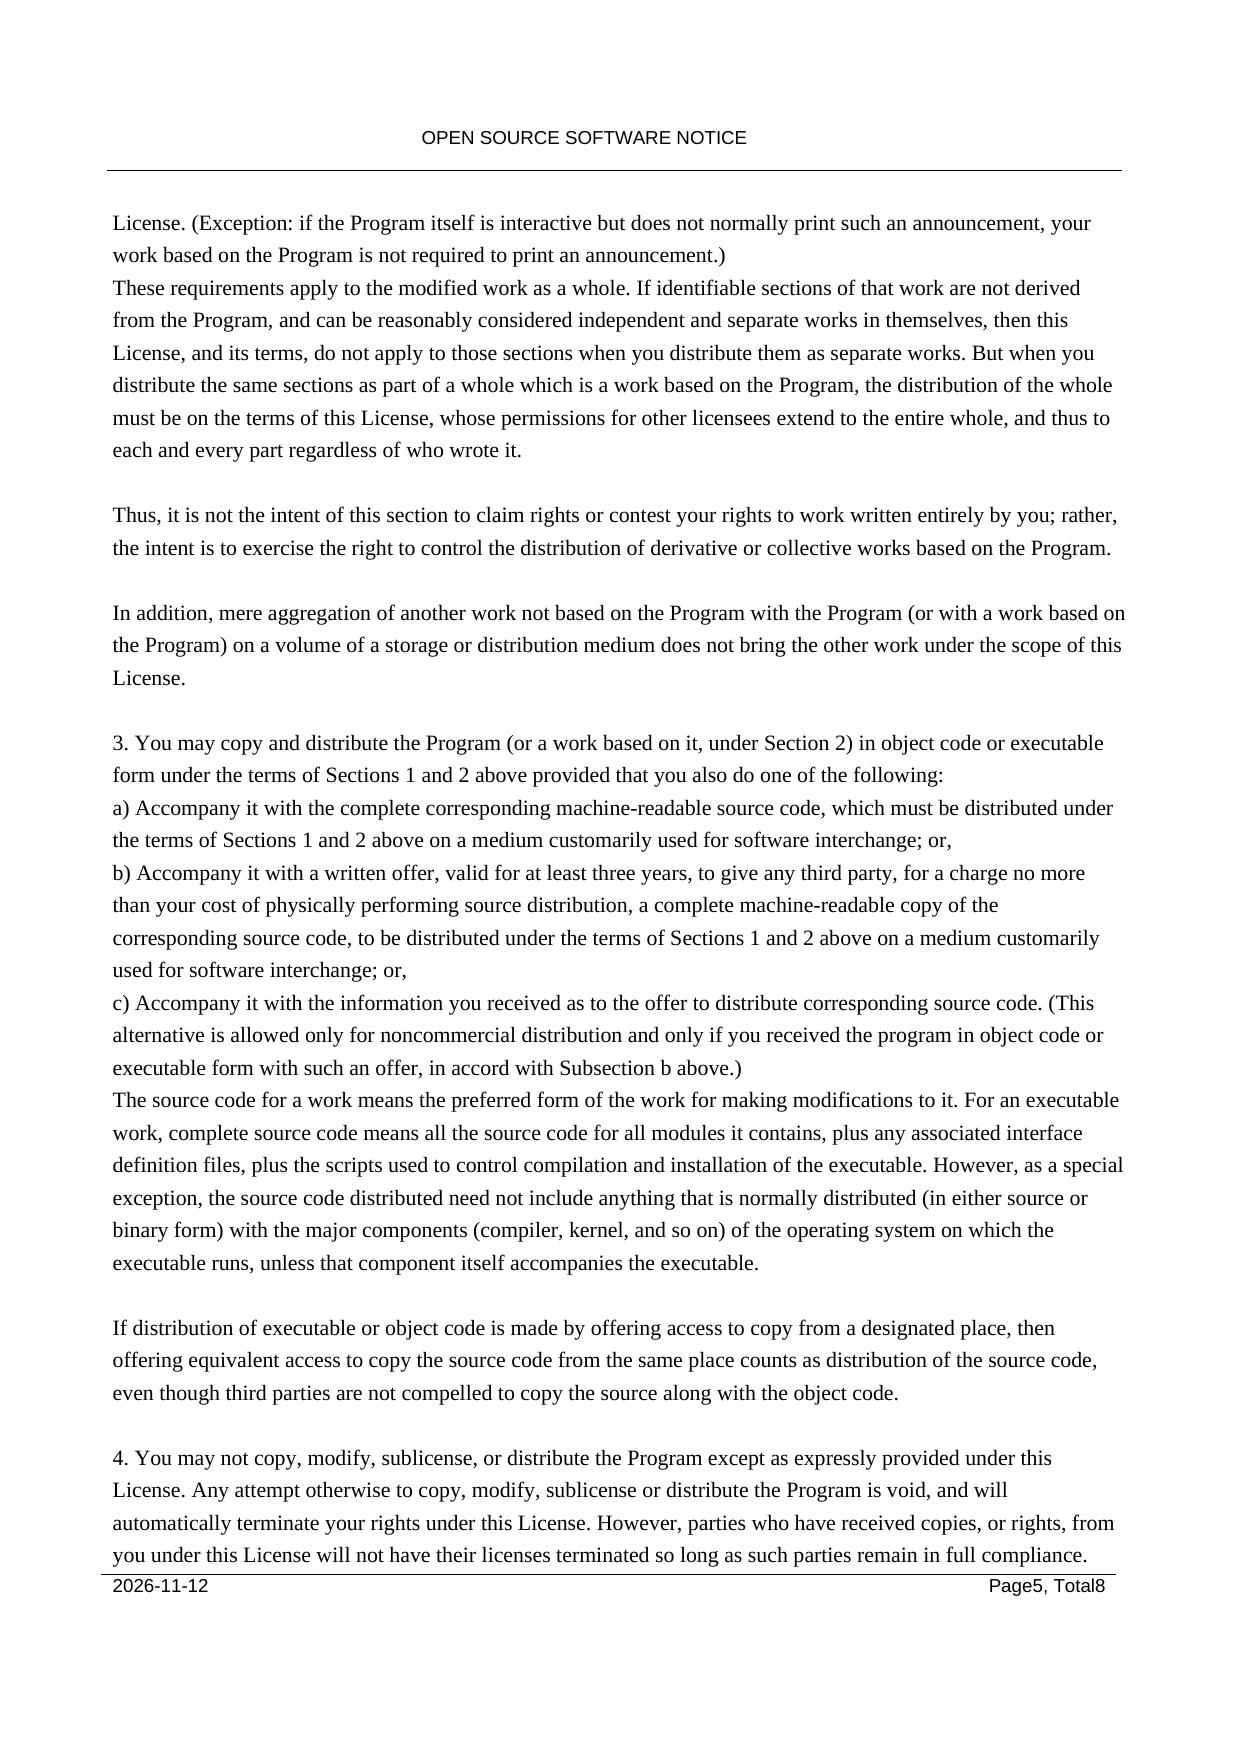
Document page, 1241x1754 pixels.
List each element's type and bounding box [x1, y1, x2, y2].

text [112, 206, 1128, 1571]
